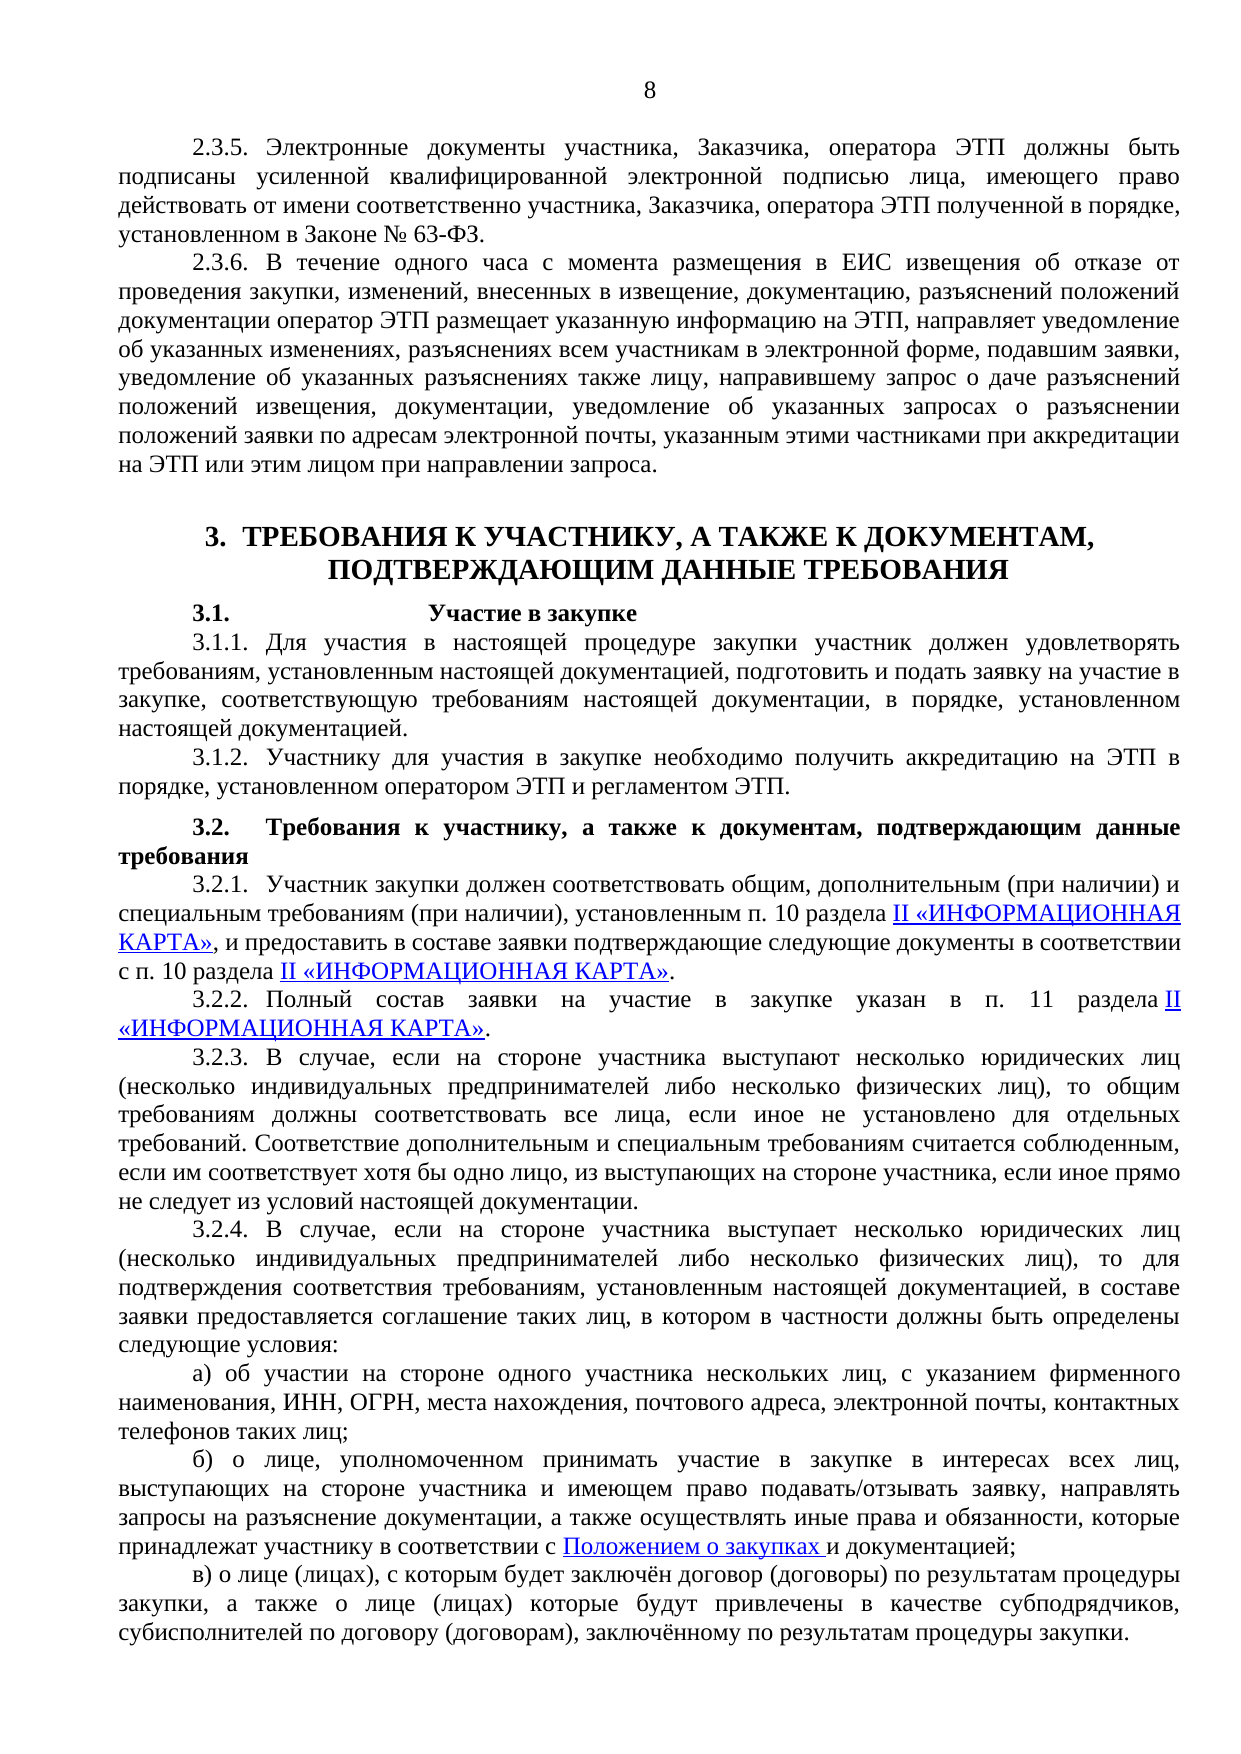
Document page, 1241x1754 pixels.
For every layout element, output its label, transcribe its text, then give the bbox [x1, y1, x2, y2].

list В течение одного часа с момента размещения в ЕИС извещения об отказе от проведения закупки, изменений, внесенных в извещение, документацию, разъяснений положений документации оператор ЭТП размещает указанную информацию на ЭТП, направляет уведомление об указанных изменениях, разъяснениях всем участникам в электронной форме, подавшим заявки, уведомление об указанных разъяснениях также лицу, направившему запрос о даче разъяснений положений извещения, документации, уведомление об указанных запросах о разъяснении положений заявки по адресам электронной почты, указанным этими частниками при аккредитации на ЭТП или этим лицом при направлении запроса. [118, 247, 1181, 477]
list Участие в закупке [192, 598, 1181, 627]
list В случае, если на стороне участника выступают несколько юридических лиц (несколько индивидуальных предпринимателей либо несколько физических лиц), то общим требованиям должны соответствовать все лица, если иное не установлено для отдельных требований. Соответствие дополнительным и специальным требованиям считается соблюденным, если им соответствует хотя бы одно лицо, из выступающих на стороне участника, если иное прямо не следует из условий настоящей документации. [118, 1042, 1181, 1214]
text б) о лице, уполномоченном принимать участие в закупке в интересах всех лиц, выступающих на стороне участника и имеющем право подавать/отзывать заявку, направлять запросы на разъяснение документации, а также осуществлять иные права и обязанности, которые принадлежат участнику в соответствии с Положением о закупках и документацией; [118, 1444, 1181, 1559]
list Электронные документы участника, Заказчика, оператора ЭТП должны быть подписаны усиленной квалифицированной электронной подписью лица, имеющего право действовать от имени соответственно участника, Заказчика, оператора ЭТП полученной в порядке, установленном в Законе № 63-ФЗ. [118, 132, 1181, 247]
list Требования к участнику, а также к документам, подтверждающим данные требования [118, 812, 1181, 869]
text а) об участии на стороне одного участника нескольких лиц, с указанием фирменного наименования, ИНН, ОГРН, места нахождения, почтового адреса, электронной почты, контактных телефонов таких лиц; [118, 1358, 1181, 1444]
text в) о лице (лицах), с которым будет заключён договор (договоры) по результатам процедуры закупки, а также о лице (лицах) которые будут привлечены в качестве субподрядчиков, субисполнителей по договору (договорам), заключённому по результатам процедуры закупки. [118, 1559, 1181, 1646]
list Для участия в настоящей процедуре закупки участник должен удовлетворять требованиям, установленным настоящей документацией, подготовить и подать заявку на участие в закупке, соответствующую требованиям настоящей документации, в порядке, установленном настоящей документацией. [118, 627, 1181, 742]
list Полный состав заявки на участие в закупке указан в п. 11 раздела II «ИНФОРМАЦИОННАЯ КАРТА». [118, 984, 1181, 1042]
list Участник закупки должен соответствовать общим, дополнительным (при наличии) и специальным требованиям (при наличии), установленным п. 10 раздела II «ИНФОРМАЦИОННАЯ КАРТА», и предоставить в составе заявки подтверждающие следующие документы в соответствии с п. 10 раздела II «ИНФОРМАЦИОННАЯ КАРТА». [118, 869, 1181, 984]
list В случае, если на стороне участника выступает несколько юридических лиц (несколько индивидуальных предпринимателей либо несколько физических лиц), то для подтверждения соответствия требованиям, установленным настоящей документацией, в составе заявки предоставляется соглашение таких лиц, в котором в частности должны быть определены следующие условия: [118, 1214, 1181, 1358]
list Участнику для участия в закупке необходимо получить аккредитацию на ЭТП в порядке, установленном оператором ЭТП и регламентом ЭТП. [118, 742, 1181, 799]
list ТРЕБОВАНИЯ К УЧАСТНИКУ, А ТАКЖЕ К ДОКУМЕНТАМ, ПОДТВЕРЖДАЮЩИМ ДАННЫЕ ТРЕБОВАНИЯ [118, 519, 1181, 586]
